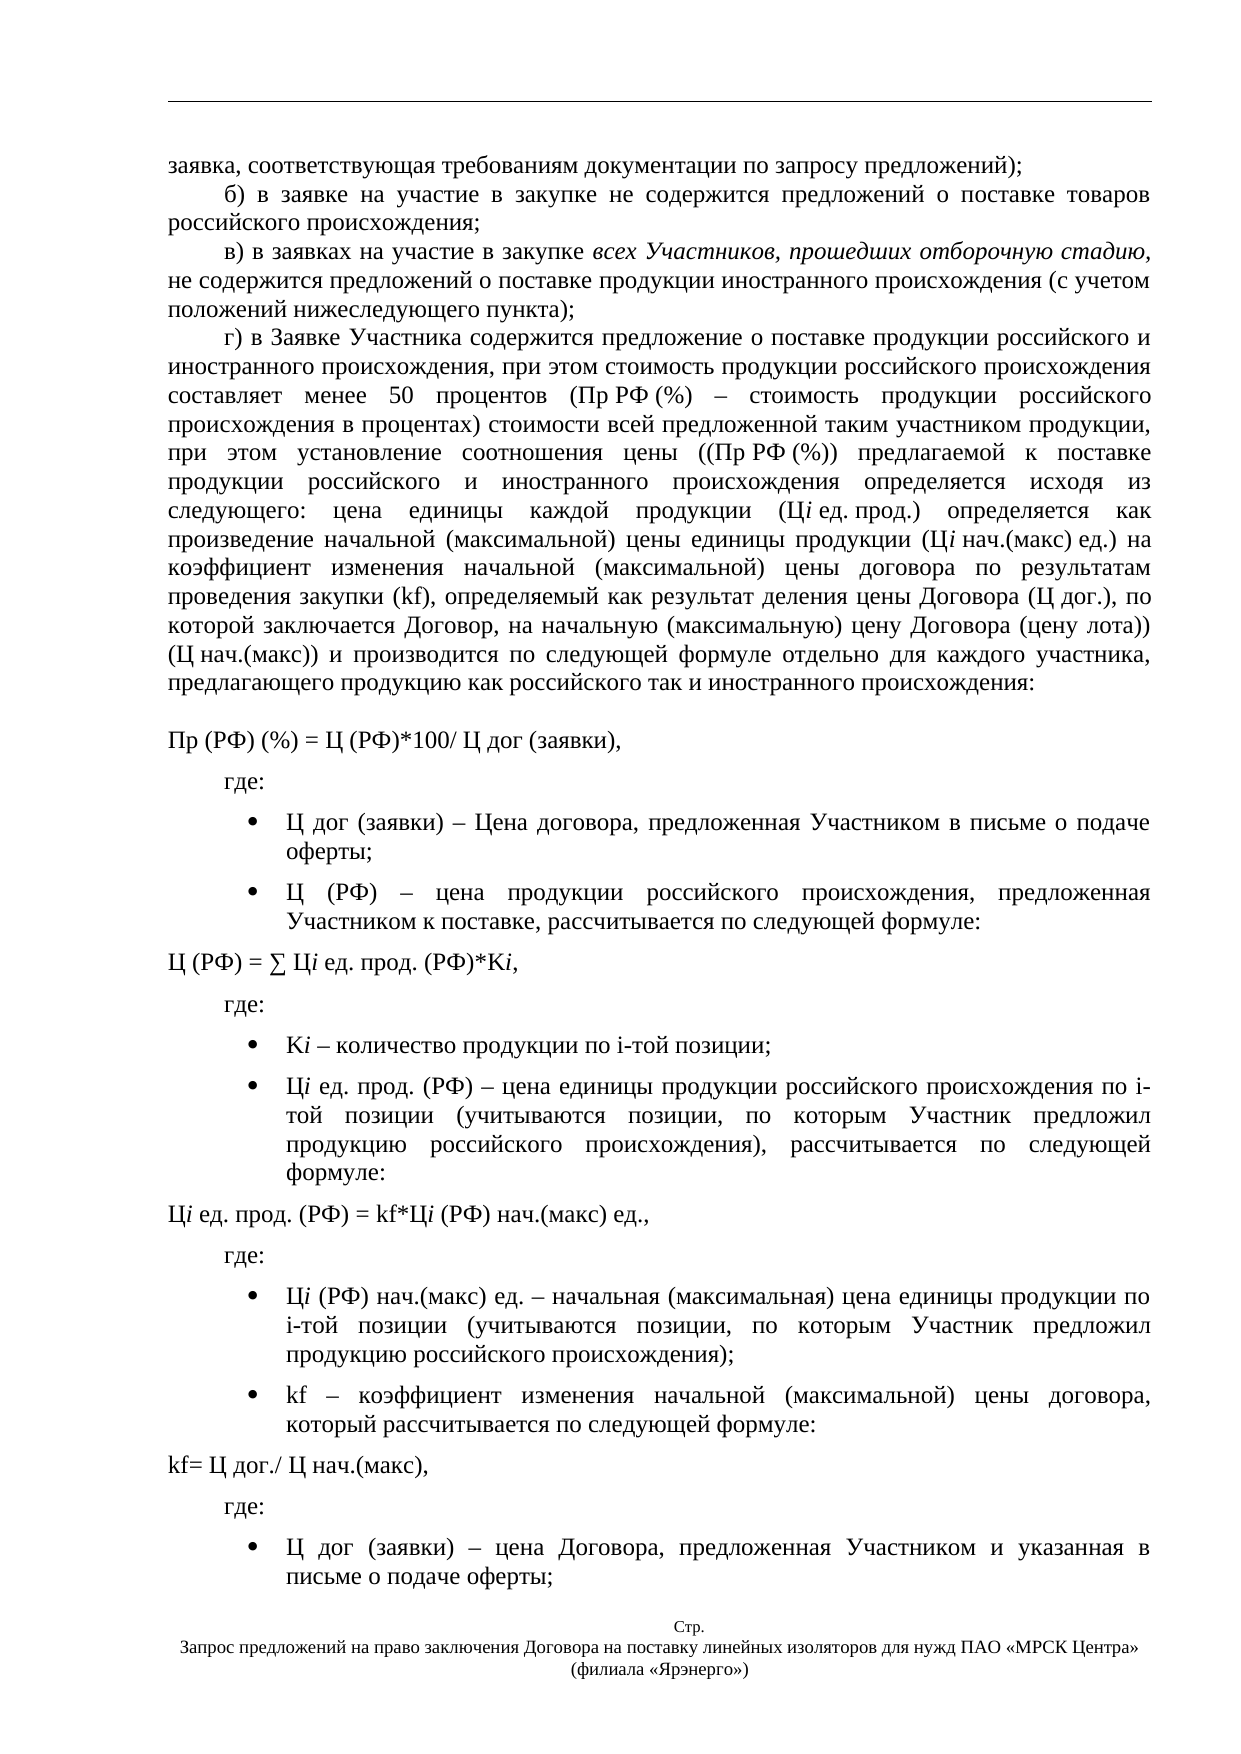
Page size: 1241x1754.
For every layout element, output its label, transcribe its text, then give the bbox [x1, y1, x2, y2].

list где: [224, 1491, 1152, 1520]
list Цi ед. прод. (РФ) = kf*Цi (РФ) нач.(макс) ед., [168, 1199, 1152, 1227]
text б) в заявке на участие в закупке не содержится предложений о поставке товаров российского происхождения; [168, 179, 1152, 236]
list kf – коэффициент изменения начальной (максимальной) цены договора, который рассчитывается по следующей формуле: [248, 1380, 1152, 1437]
list где: [224, 989, 1152, 1017]
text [168, 150, 1152, 179]
list Пр (РФ) (%) = Ц (РФ)*100/ Ц дог (заявки), [168, 725, 1152, 754]
list kf= Ц дог./ Ц нач.(макс), [168, 1450, 1152, 1479]
list Ц (РФ) – цена продукции российского происхождения, предложенная Участником к поставке, рассчитывается по следующей формуле: [248, 877, 1152, 935]
list Цi (РФ) нач.(макс) ед. – начальная (максимальная) цена единицы продукции по i-той позиции (учитываются позиции, по которым Участник предложил продукцию российского происхождения); [248, 1281, 1152, 1367]
list Ц дог (заявки) – Цена договора, предложенная Участником в письме о подаче оферты; [248, 807, 1152, 865]
list Ц дог (заявки) – цена Договора, предложенная Участником и указанная в письме о подаче оферты; [248, 1532, 1152, 1590]
list Ki – количество продукции по i-той позиции; [248, 1030, 1152, 1059]
list где: [224, 766, 1152, 795]
list Цi ед. прод. (РФ) – цена единицы продукции российского происхождения по i-той позиции (учитываются позиции, по которым Участник предложил продукцию российского происхождения), рассчитывается по следующей формуле: [248, 1071, 1152, 1186]
text г) в Заявке Участника содержится предложение о поставке продукции российского и иностранного происхождения, при этом стоимость продукции российского происхождения составляет менее 50 процентов (Пр РФ (%) – стоимость продукции российского происхождения в процентах) стоимости всей предложенной таким участником продукции, при этом установление соотношения цены ((Пр РФ (%)) предлагаемой к поставке продукции российского и иностранного происхождения определяется исходя из следующего: цена единицы каждой продукции (Цi ед. прод.) определяется как произведение начальной (максимальной) цены единицы продукции (Цi нач.(макс) ед.) на коэффициент изменения начальной (максимальной) цены договора по результатам проведения закупки (kf), определяемый как результат деления цены Договора (Ц дог.), по которой заключается Договор, на начальную (максимальную) цену Договора (цену лота)) (Ц нач.(макс)) и производится по следующей формуле отдельно для каждого участника, предлагающего продукцию как российского так и иностранного происхождения: [168, 322, 1152, 696]
list где: [224, 1240, 1152, 1269]
list Ц (РФ) = ∑ Цi ед. прод. (РФ)*Ki, [168, 947, 1152, 976]
text в) в заявках на участие в закупке всех Участников, прошедших отборочную стадию, не содержится предложений о поставке продукции иностранного происхождения (с учетом положений нижеследующего пункта); [168, 236, 1152, 322]
